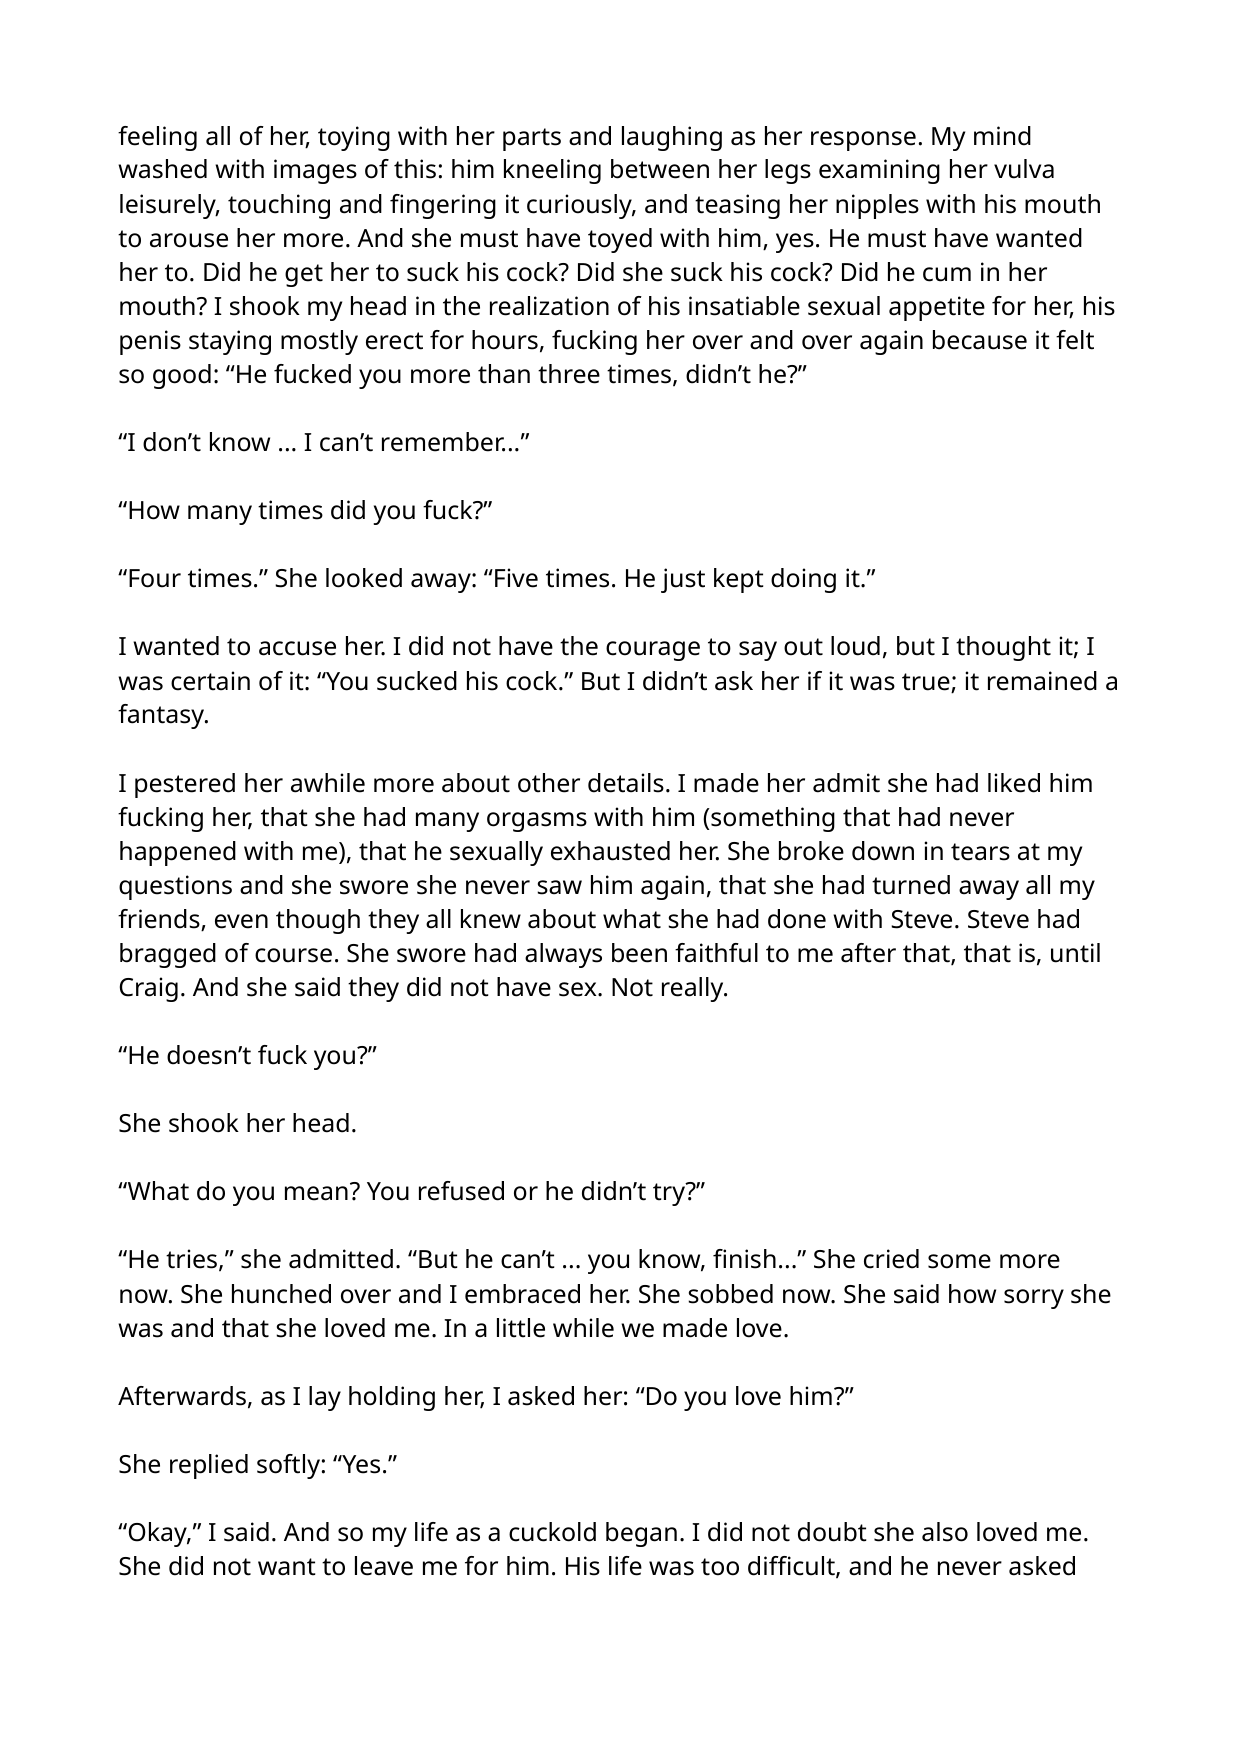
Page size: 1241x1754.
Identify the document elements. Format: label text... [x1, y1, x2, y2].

text She shook her head. [118, 1106, 1122, 1140]
text I wanted to accuse her. I did not have the courage to say out loud, but I thought it; I was certain of it: “You sucked his cock.” But I didn’t ask her if it was true; it remained a fantasy. [118, 629, 1122, 731]
text She replied softly: “Yes.” [118, 1447, 1122, 1481]
text “He doesn’t fuck you?” [118, 1038, 1122, 1072]
text “He tries,” she admitted. “But he can’t ... you know, finish...” She cried some more now. She hunched over and I embraced her. She sobbed now. She said how sorry she was and that she loved me. In a little while we made love. [118, 1242, 1122, 1344]
text “I don’t know ... I can’t remember...” [118, 425, 1122, 459]
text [118, 1515, 1122, 1583]
text Afterwards, as I lay holding her, I asked her: “Do you love him?” [118, 1378, 1122, 1412]
text “Four times.” She looked away: “Five times. He just kept doing it.” [118, 561, 1122, 595]
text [118, 118, 1122, 391]
text I pestered her awhile more about other details. I made her admit she had liked him fucking her, that she had many orgasms with him (something that had never happened with me), that he sexually exhausted her. She broke down in tears at my questions and she swore she never saw him again, that she had turned away all my friends, even though they all knew about what she had done with Steve. Steve had bragged of course. She swore had always been faithful to me after that, that is, until Craig. And she said they did not have sex. Not really. [118, 765, 1122, 1004]
text “What do you mean? You refused or he didn’t try?” [118, 1174, 1122, 1208]
text “How many times did you fuck?” [118, 493, 1122, 527]
